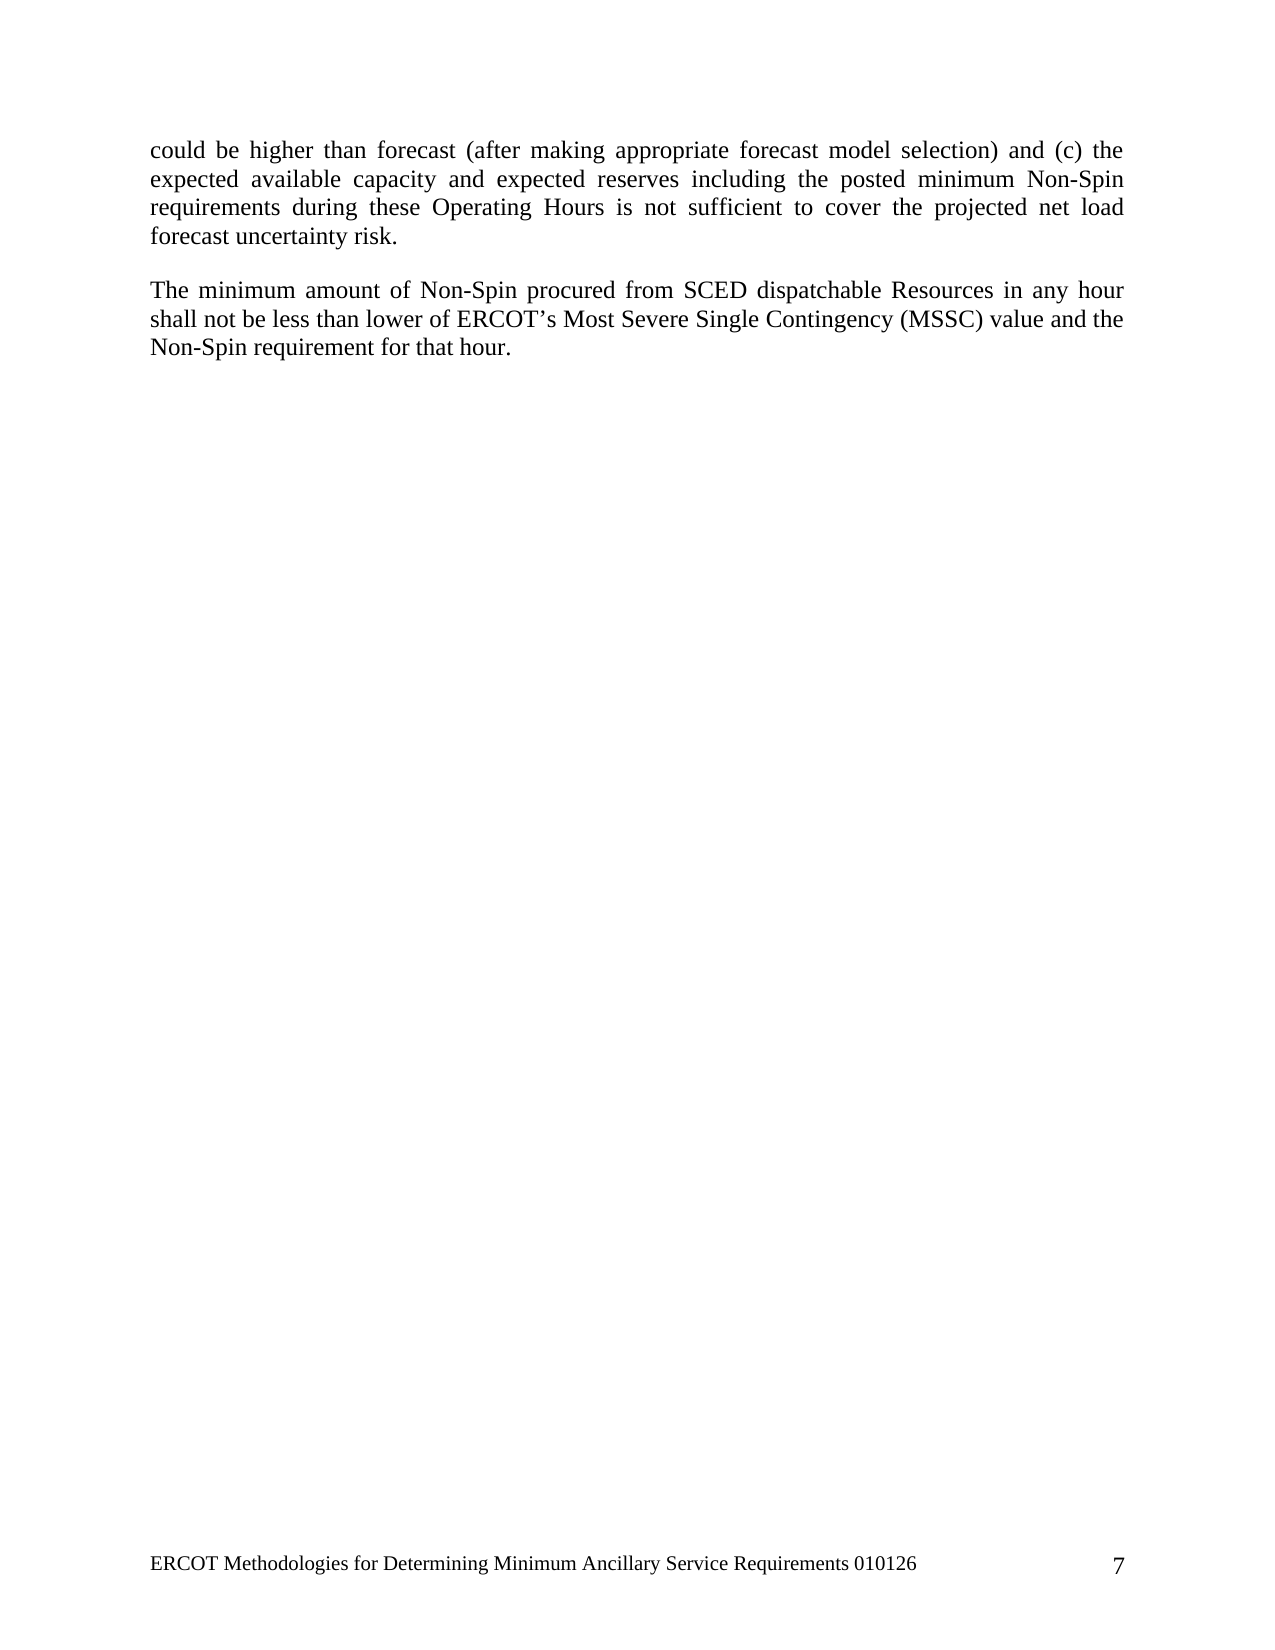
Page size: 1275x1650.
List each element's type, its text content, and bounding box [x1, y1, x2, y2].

text The minimum amount of Non-Spin procured from SCED dispatchable Resources in any hour shall not be less than lower of ERCOT’s Most Severe Single Contingency (MSSC) value and the Non-Spin requirement for that hour. [150, 275, 1125, 361]
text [150, 135, 1125, 250]
